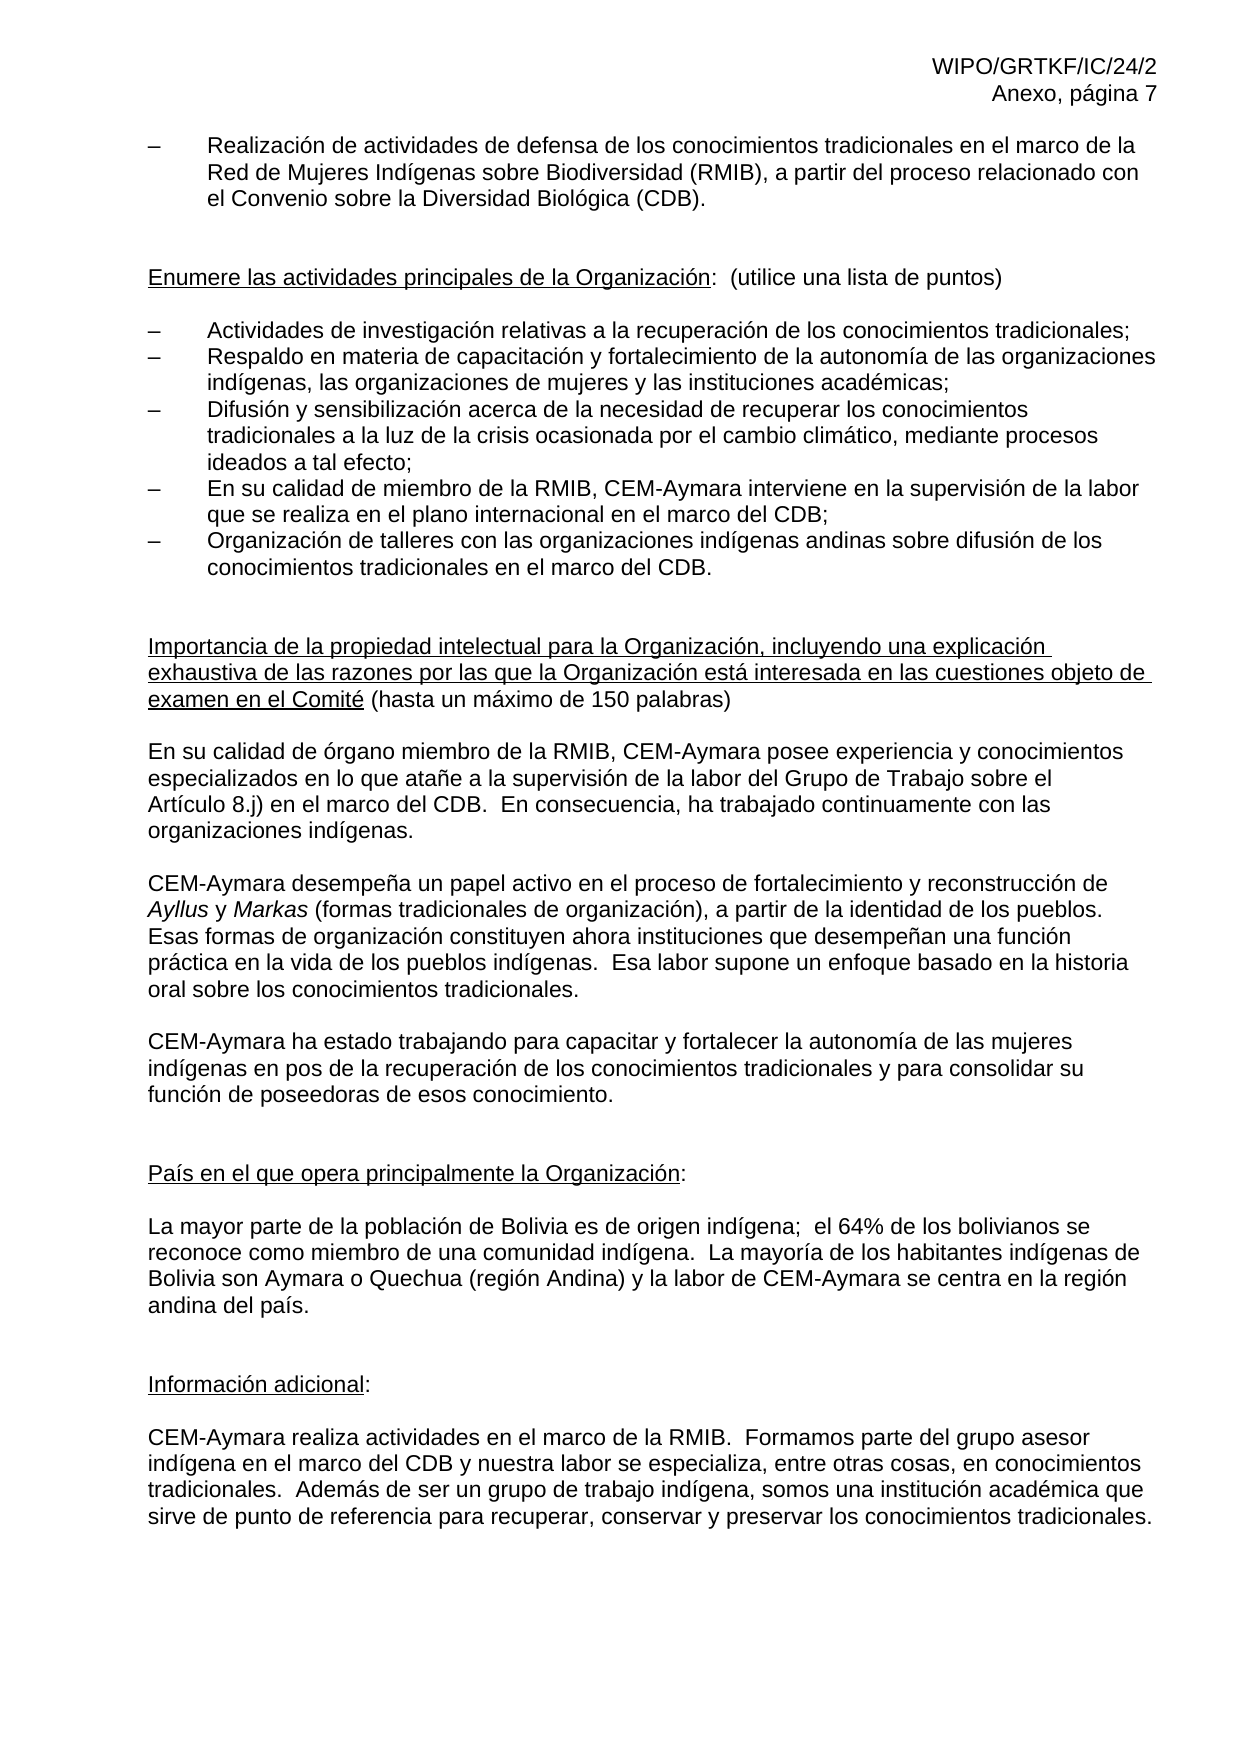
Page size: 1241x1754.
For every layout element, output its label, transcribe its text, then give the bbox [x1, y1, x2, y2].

text – En su calidad de miembro de la RMIB, CEM-Aymara interviene en la supervisión de la labor que se realiza en el plano internacional en el marco del CDB; [148, 475, 1157, 527]
text – Respaldo en materia de capacitación y fortalecimiento de la autonomía de las organizaciones indígenas, las organizaciones de mujeres y las instituciones académicas; [148, 343, 1157, 396]
text – Difusión y sensibilización acerca de la necesidad de recuperar los conocimientos tradicionales a la luz de la crisis ocasionada por el cambio climático, mediante procesos ideados a tal efecto; [148, 396, 1157, 475]
text Información adicional: [148, 1371, 1157, 1397]
text CEM-Aymara realiza actividades en el marco de la RMIB. Formamos parte del grupo asesor indígena en el marco del CDB y nuestra labor se especializa, entre otras cosas, en conocimientos tradicionales. Además de ser un grupo de trabajo indígena, somos una institución académica que sirve de punto de referencia para recuperar, conservar y preservar los conocimientos tradicionales. [148, 1423, 1157, 1529]
text Importancia de la propiedad intelectual para la Organización, incluyendo una explicación exhaustiva de las razones por las que la Organización está interesada en las cuestiones objeto de examen en el Comité (hasta un máximo de 150 palabras) [148, 633, 1157, 712]
text CEM-Aymara desempeña un papel activo en el proceso de fortalecimiento y reconstrucción de Ayllus y Markas (formas tradicionales de organización), a partir de la identidad de los pueblos. Esas formas de organización constituyen ahora instituciones que desempeñan una función práctica en la vida de los pueblos indígenas. Esa labor supone un enfoque basado en la historia oral sobre los conocimientos tradicionales. [148, 870, 1157, 1002]
text – Realización de actividades de defensa de los conocimientos tradicionales en el marco de la Red de Mujeres Indígenas sobre Biodiversidad (RMIB), a partir del proceso relacionado con el Convenio sobre la Diversidad Biológica (CDB). [148, 132, 1157, 211]
text La mayor parte de la población de Bolivia es de origen indígena; el 64% de los bolivianos se reconoce como miembro de una comunidad indígena. La mayoría de los habitantes indígenas de Bolivia son Aymara o Quechua (región Andina) y la labor de CEM-Aymara se centra en la región andina del país. [148, 1213, 1157, 1318]
text – Organización de talleres con las organizaciones indígenas andinas sobre difusión de los conocimientos tradicionales en el marco del CDB. [148, 527, 1157, 580]
text País en el que opera principalmente la Organización: [148, 1160, 1157, 1186]
text Enumere las actividades principales de la Organización: (utilice una lista de puntos) [148, 264, 1157, 290]
text En su calidad de órgano miembro de la RMIB, CEM-Aymara posee experiencia y conocimientos especializados en lo que atañe a la supervisión de la labor del Grupo de Trabajo sobre el Artículo 8.j) en el marco del CDB. En consecuencia, ha trabajado continuamente con las organizaciones indígenas. [148, 738, 1157, 844]
text CEM-Aymara ha estado trabajando para capacitar y fortalecer la autonomía de las mujeres indígenas en pos de la recuperación de los conocimientos tradicionales y para consolidar su función de poseedoras de esos conocimiento. [148, 1028, 1157, 1107]
text – Actividades de investigación relativas a la recuperación de los conocimientos tradicionales; [148, 317, 1157, 343]
